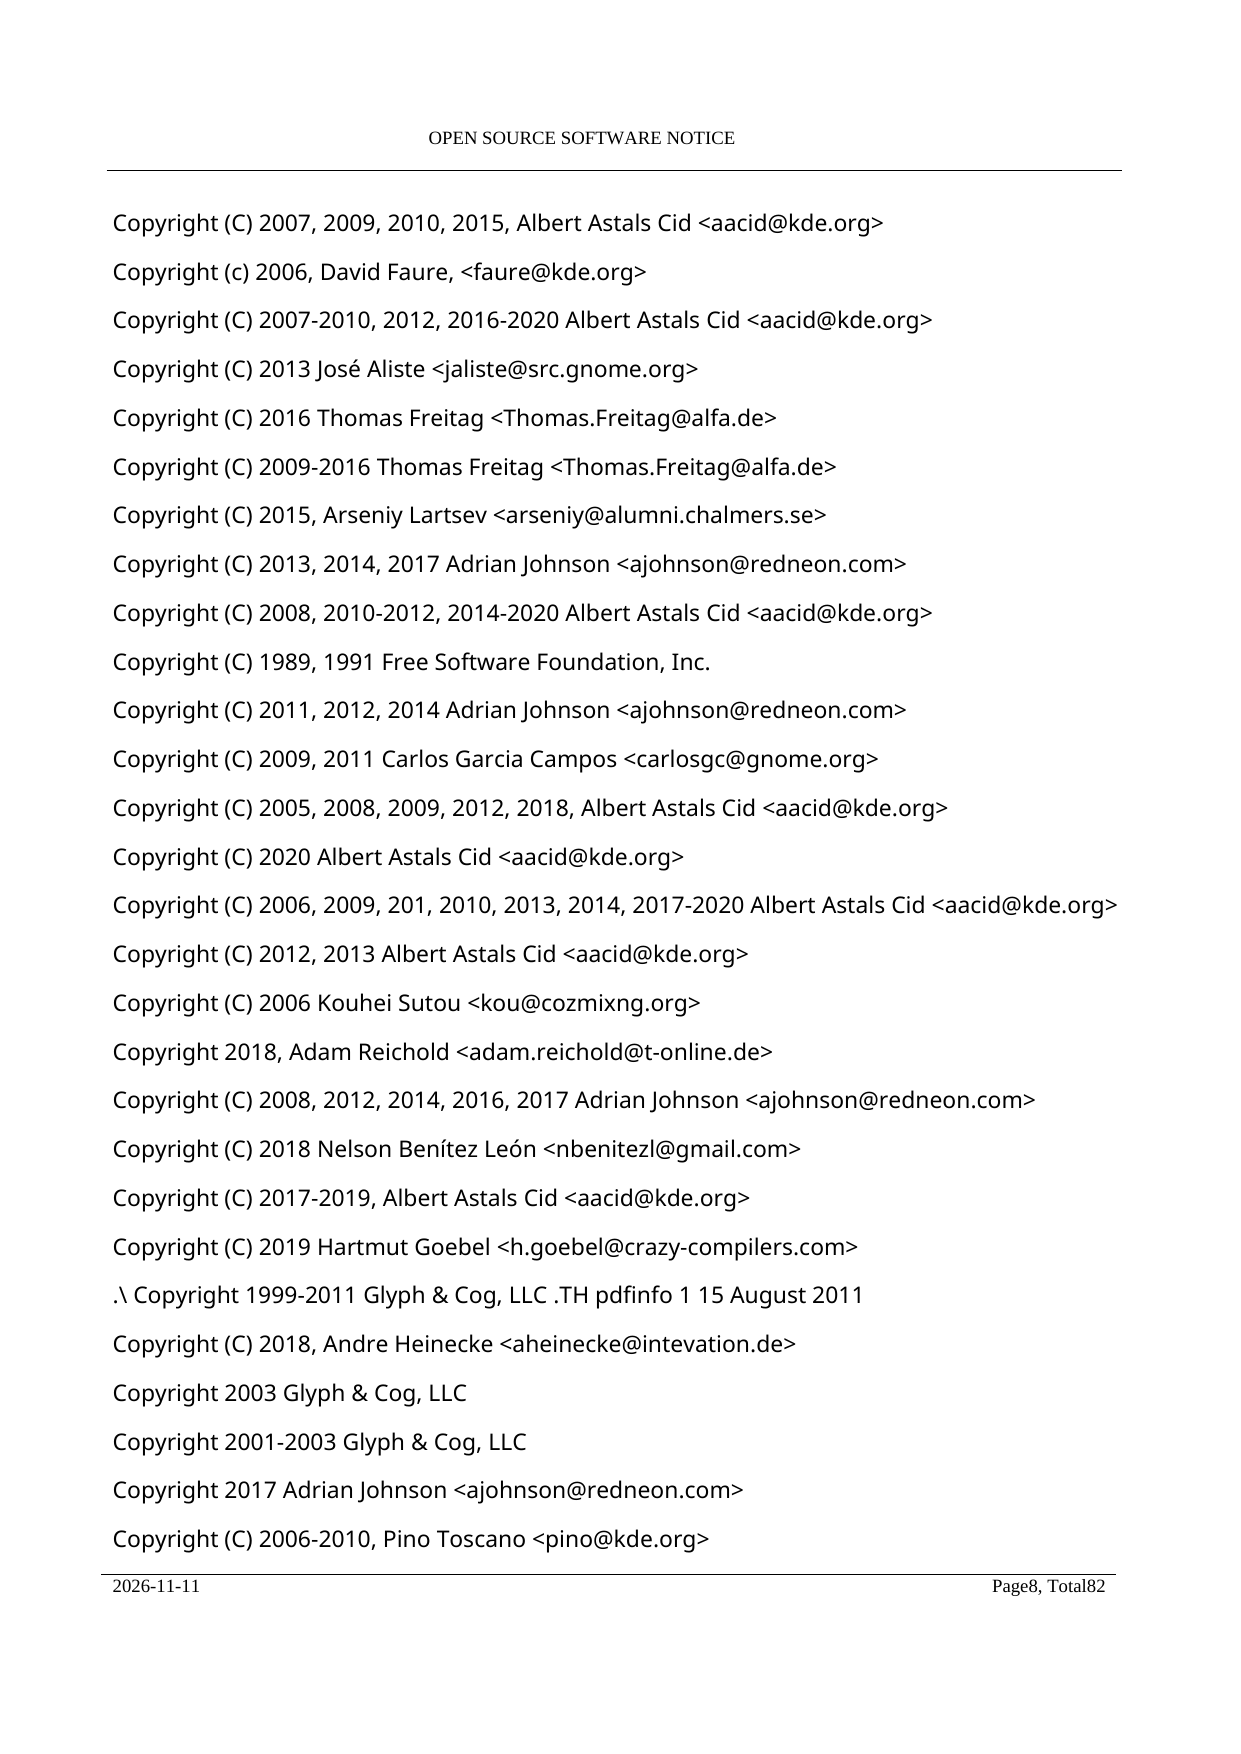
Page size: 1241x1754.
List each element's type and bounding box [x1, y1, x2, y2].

text [112, 206, 1128, 1555]
